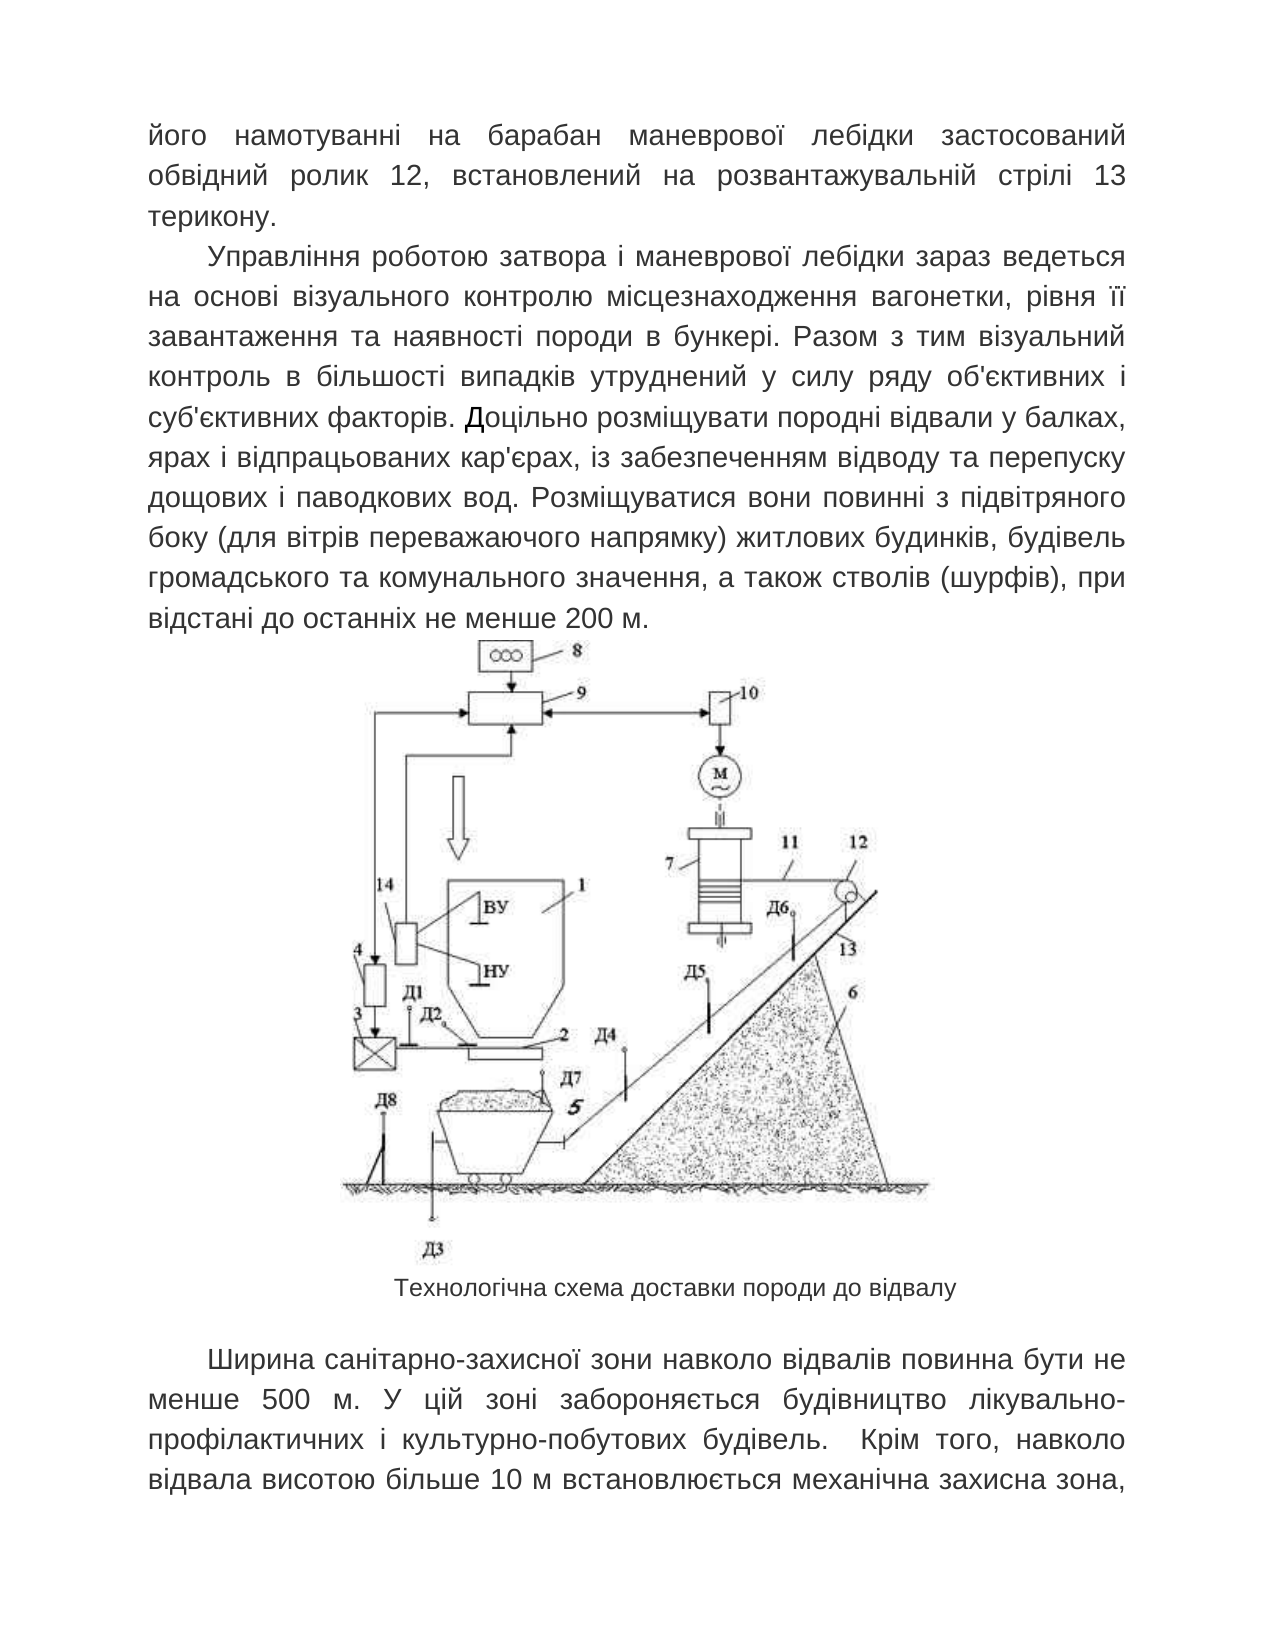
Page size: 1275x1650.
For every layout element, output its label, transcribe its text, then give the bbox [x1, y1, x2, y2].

picture [340, 640, 935, 1267]
text Управління роботою затвора і маневрової лебідки зараз ведеться на основі візуального контролю місцезнаходження вагонетки, рівня її завантаження та наявності породи в бункері. Разом з тим візуальний контроль в більшості випадків утруднений у силу ряду об'єктивних і суб'єктивних факторів. Доцільно розміщувати породні відвали у балках, ярах і відпрацьованих кар'єрах, із забезпеченням відводу та перепуску дощових і паводкових вод. Розміщуватися вони повинні з підвітряного боку (для вітрів переважаючого напрямку) житлових будинків, будівель громадського та комунального значення, а також стволів (шурфів), при відстані до останніх не менше . [148, 239, 1127, 634]
text Технологічна схема доставки породи до відвалу [223, 1273, 1127, 1302]
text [148, 1342, 1127, 1496]
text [148, 118, 1127, 232]
